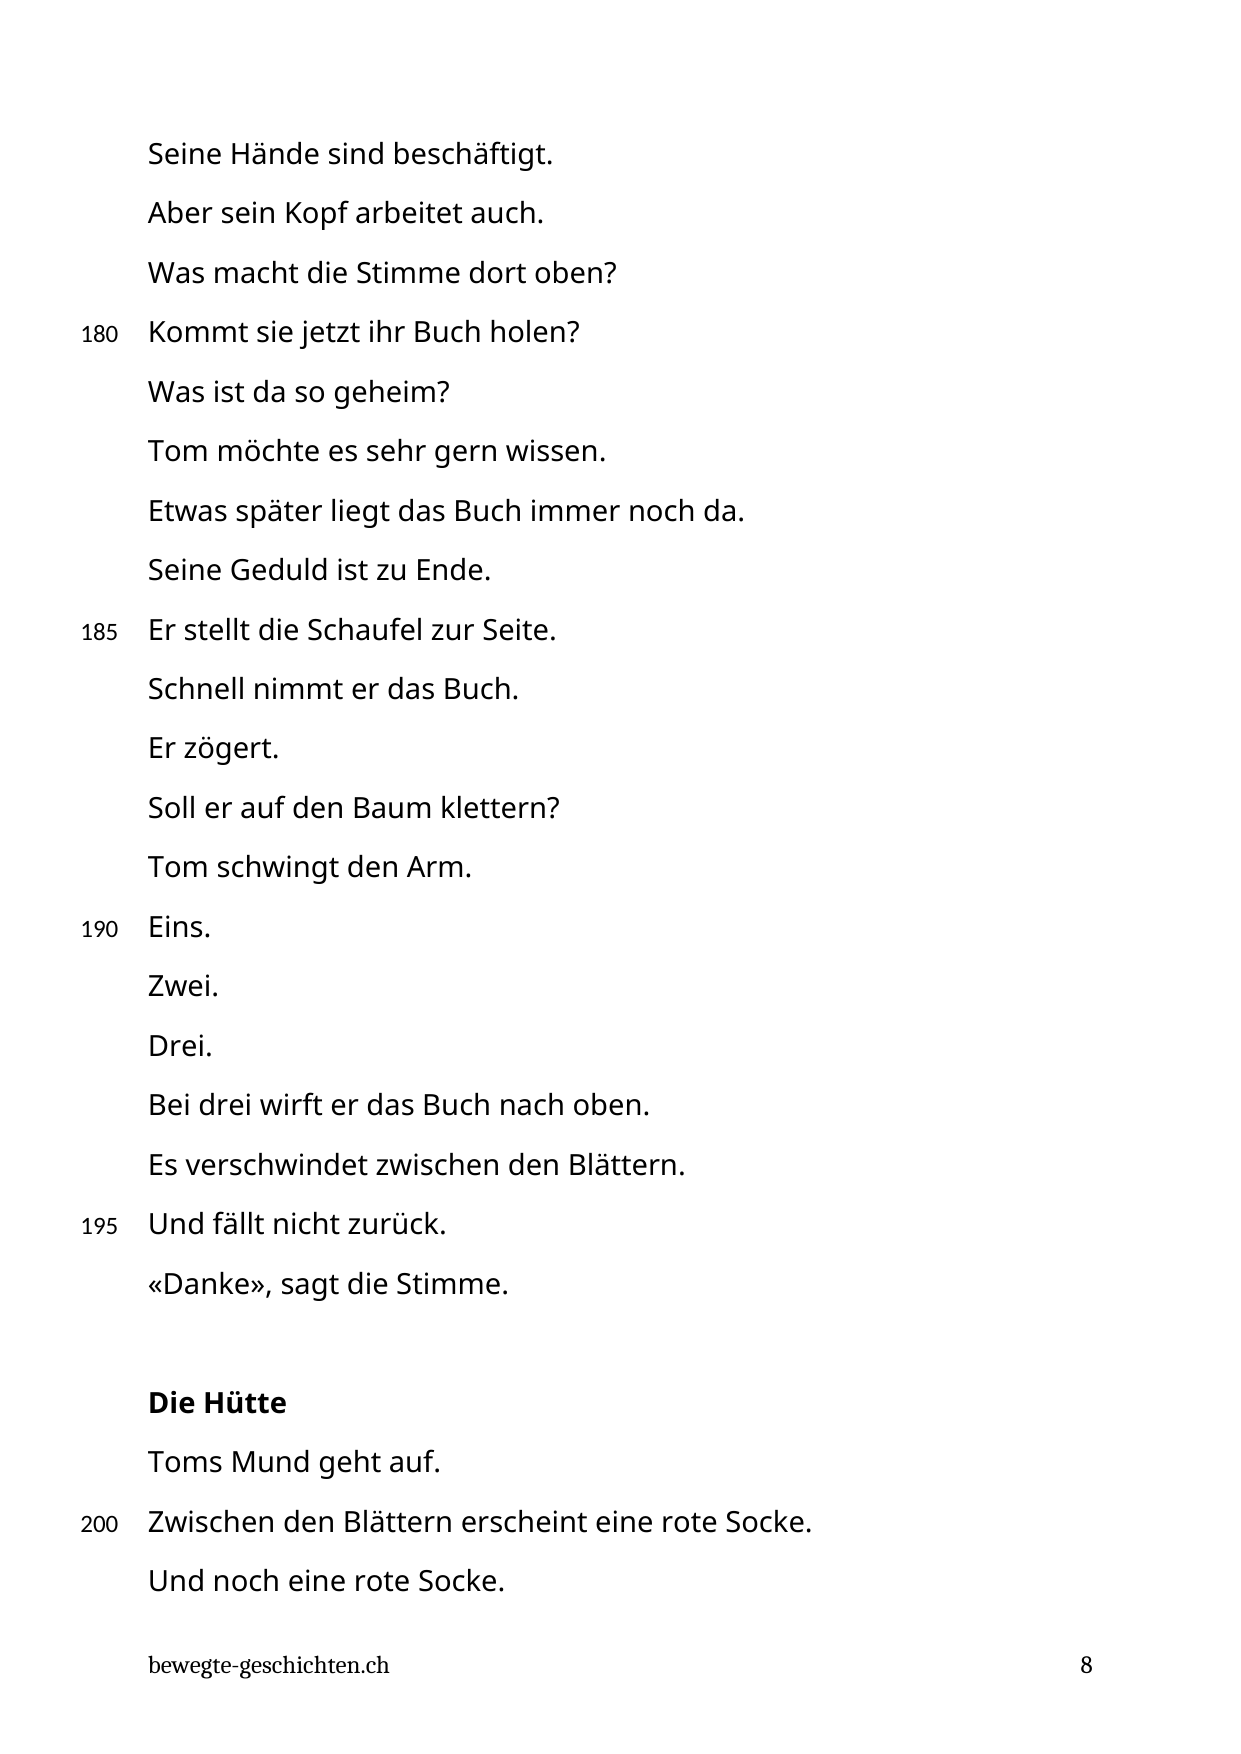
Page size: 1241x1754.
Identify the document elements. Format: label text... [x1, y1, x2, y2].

text Zwischen den Blättern erscheint eine rote Socke. [148, 1501, 1092, 1541]
text Schnell nimmt er das Buch. [148, 668, 1092, 708]
text Tom möchte es sehr gern wissen. [148, 430, 1092, 470]
text Zwei. [148, 966, 1092, 1005]
text «Danke», sagt die Stimme. [148, 1263, 1092, 1303]
text Die Hütte [148, 1382, 1092, 1422]
text Und noch eine rote Socke. [148, 1560, 1092, 1600]
text Es verschwindet zwischen den Blättern. [148, 1144, 1092, 1184]
text Was ist da so geheim? [148, 371, 1092, 411]
text Etwas später liegt das Buch immer noch da. [148, 490, 1092, 529]
text Seine Hände sind beschäftigt. [148, 133, 1092, 173]
text Soll er auf den Baum klettern? [148, 787, 1092, 827]
text Und fällt nicht zurück. [148, 1203, 1092, 1243]
text Was macht die Stimme dort oben? [148, 252, 1092, 292]
text Er stellt die Schaufel zur Seite. [148, 609, 1092, 648]
text Er zögert. [148, 728, 1092, 767]
text Seine Geduld ist zu Ende. [148, 549, 1092, 589]
text Eins. [148, 906, 1092, 946]
text Toms Mund geht auf. [148, 1441, 1092, 1481]
text Tom schwingt den Arm. [148, 847, 1092, 886]
text Drei. [148, 1025, 1092, 1065]
text Aber sein Kopf arbeitet auch. [148, 192, 1092, 232]
text Bei drei wirft er das Buch nach oben. [148, 1084, 1092, 1124]
text Kommt sie jetzt ihr Buch holen? [148, 311, 1092, 351]
